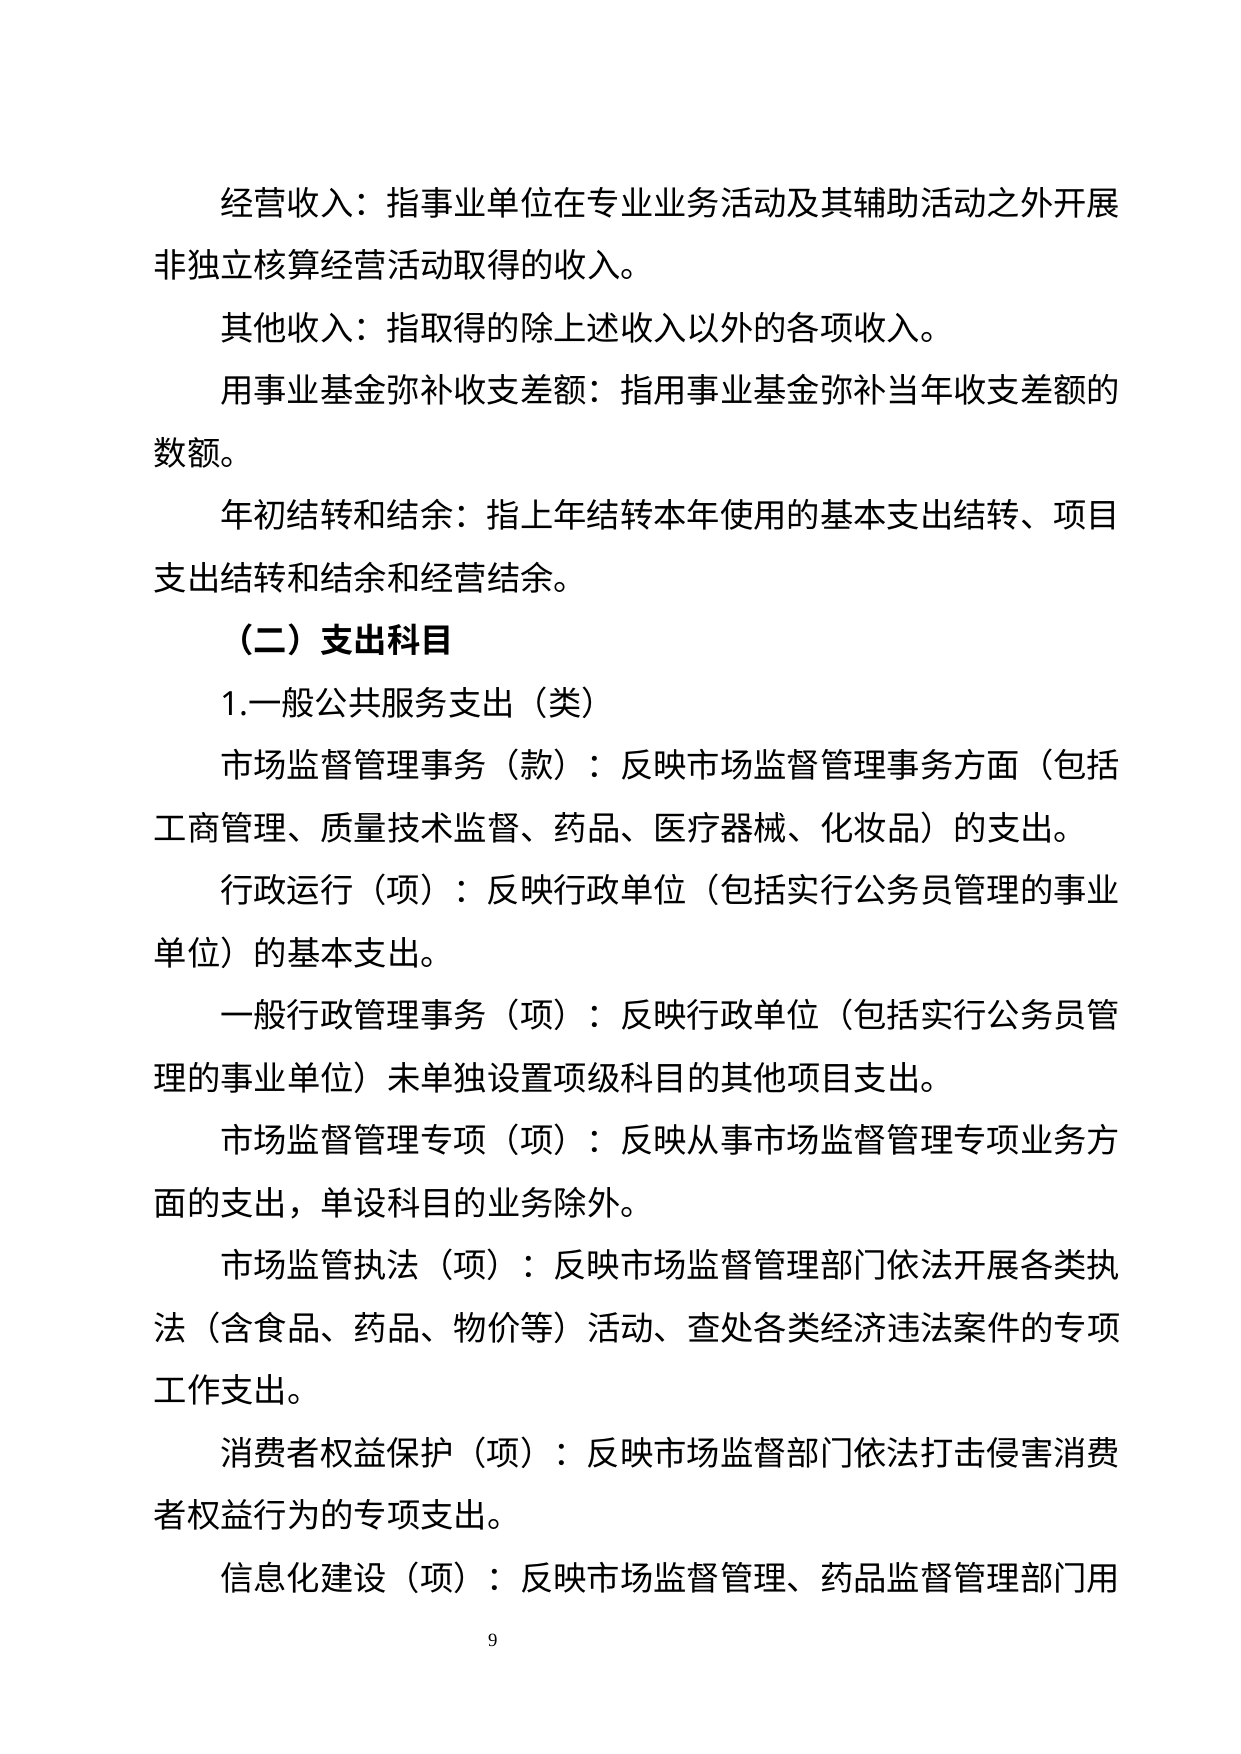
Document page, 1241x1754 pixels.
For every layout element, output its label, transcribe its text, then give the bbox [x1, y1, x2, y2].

text 一般行政管理事务（项）：反映行政单位（包括实行公务员管理的事业单位）未单独设置项级科目的其他项目支出。 [153, 978, 1122, 1103]
text 消费者权益保护（项）：反映市场监督部门依法打击侵害消费者权益行为的专项支出。 [153, 1415, 1122, 1540]
text （二）支出科目 [153, 603, 1122, 665]
text 用事业基金弥补收支差额：指用事业基金弥补当年收支差额的数额。 [153, 353, 1122, 478]
text 年初结转和结余：指上年结转本年使用的基本支出结转、项目支出结转和结余和经营结余。 [153, 478, 1122, 603]
text 1.一般公共服务支出（类） [153, 665, 1122, 728]
text 市场监督管理事务（款）：反映市场监督管理事务方面（包括工商管理、质量技术监督、药品、医疗器械、化妆品）的支出。 [153, 728, 1122, 853]
text 行政运行（项）：反映行政单位（包括实行公务员管理的事业单位）的基本支出。 [153, 853, 1122, 978]
text 经营收入：指事业单位在专业业务活动及其辅助活动之外开展非独立核算经营活动取得的收入。 [153, 165, 1122, 290]
text 市场监督管理专项（项）：反映从事市场监督管理专项业务方面的支出，单设科目的业务除外。 [153, 1103, 1122, 1228]
text 信息化建设（项）：反映市场监督管理、药品监督管理部门用于信息化建设及运行维护方面的支出。 [153, 1540, 1122, 1603]
text 其他收入：指取得的除上述收入以外的各项收入。 [153, 290, 1122, 353]
text 市场监管执法（项）：反映市场监督管理部门依法开展各类执法（含食品、药品、物价等）活动、查处各类经济违法案件的专项工作支出。 [153, 1228, 1122, 1415]
